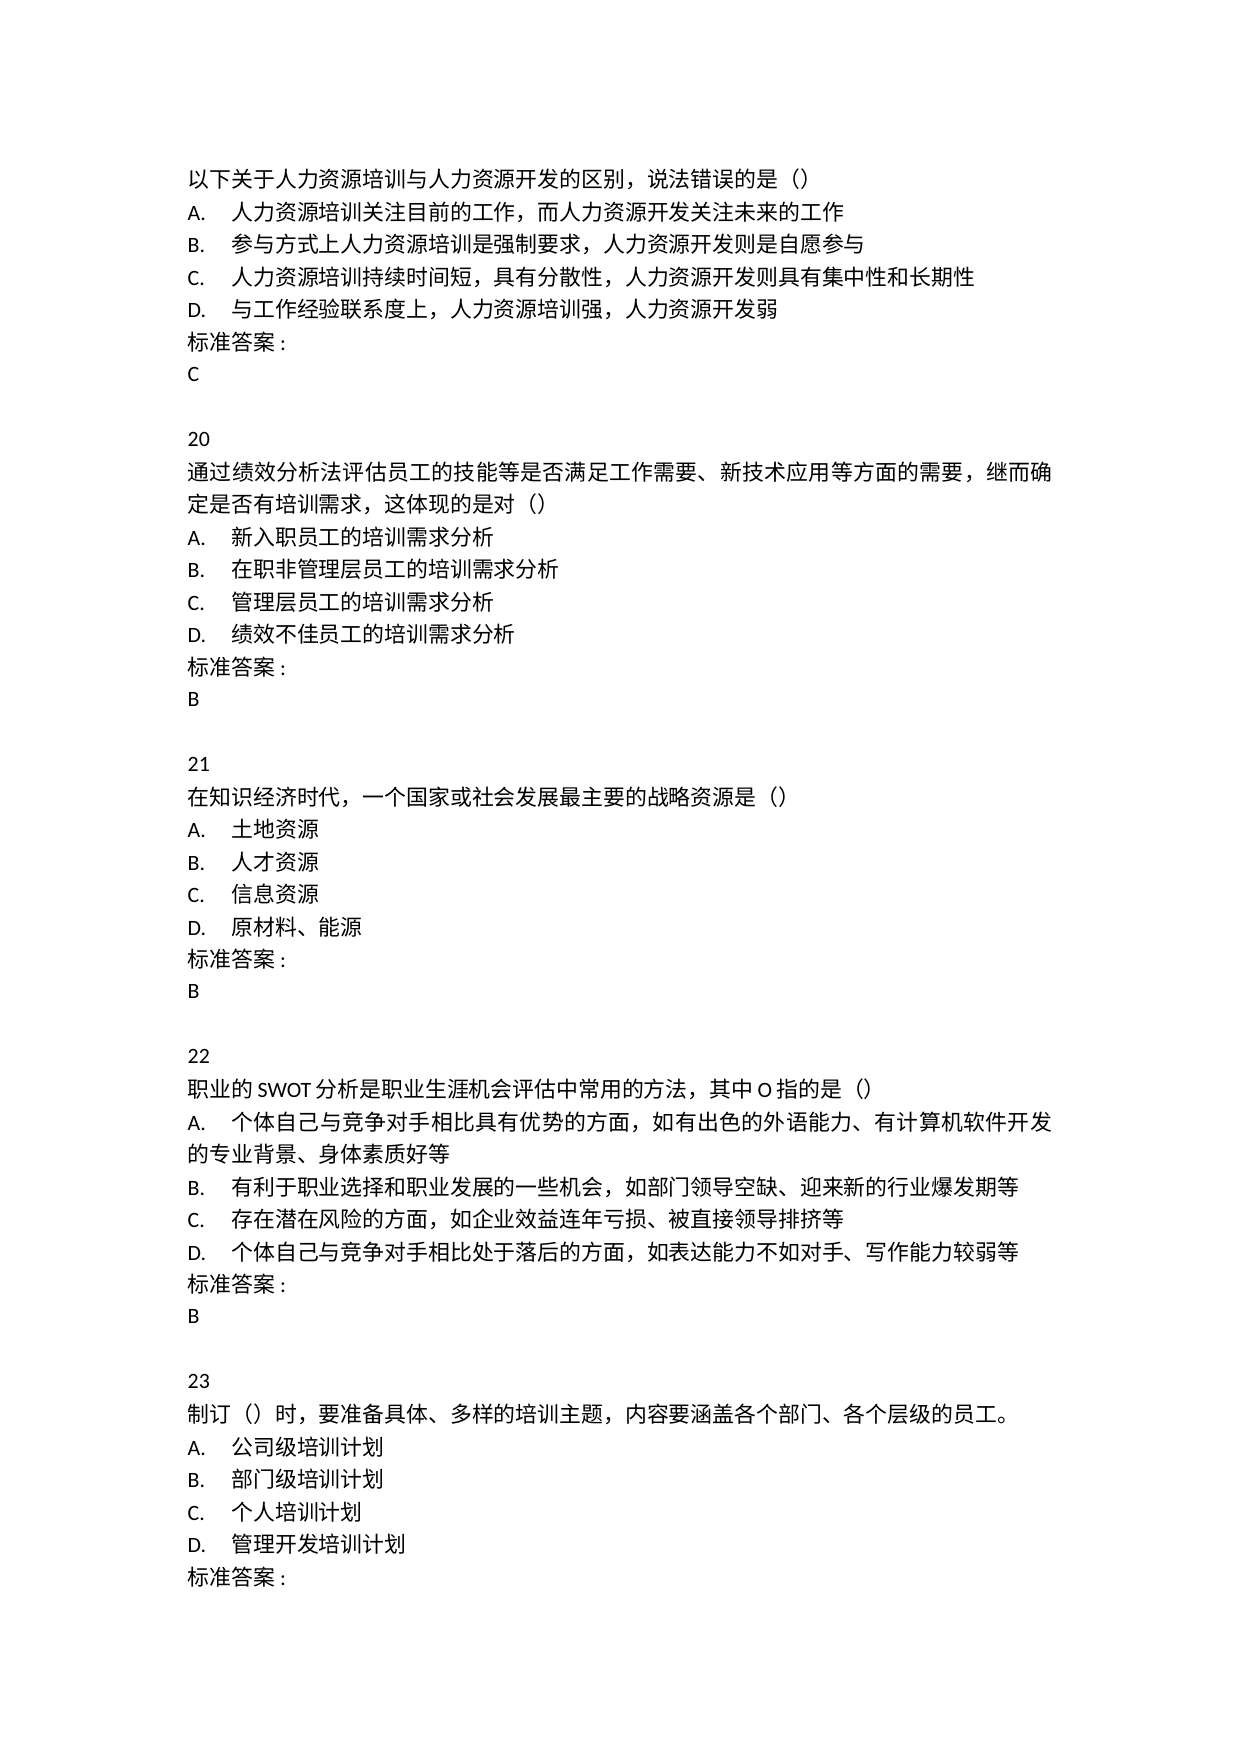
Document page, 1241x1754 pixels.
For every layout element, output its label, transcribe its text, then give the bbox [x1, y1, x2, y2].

text 21 [187, 747, 1053, 779]
text D. 绩效不佳员工的培训需求分析 [187, 617, 1053, 649]
text 标准答案 : [187, 1267, 1053, 1299]
text B. 参与方式上人力资源培训是强制要求，人力资源开发则是自愿参与 [187, 227, 1053, 259]
text 以下关于人力资源培训与人力资源开发的区别，说法错误的是（） [187, 162, 1053, 194]
text B. 人才资源 [187, 844, 1053, 877]
text A. 个体自己与竞争对手相比具有优势的方面，如有出色的外语能力、有计算机软件开发的专业背景、身体素质好等 [187, 1104, 1053, 1169]
text A. 人力资源培训关注目前的工作，而人力资源开发关注未来的工作 [187, 194, 1053, 227]
text A. 公司级培训计划 [187, 1429, 1053, 1462]
text 标准答案 : [187, 1559, 1053, 1592]
text C. 存在潜在风险的方面，如企业效益连年亏损、被直接领导排挤等 [187, 1202, 1053, 1234]
text C. 人力资源培训持续时间短，具有分散性，人力资源开发则具有集中性和长期性 [187, 259, 1053, 292]
text A. 新入职员工的培训需求分析 [187, 519, 1053, 552]
text D. 个体自己与竞争对手相比处于落后的方面，如表达能力不如对手、写作能力较弱等 [187, 1234, 1053, 1267]
text A. 土地资源 [187, 812, 1053, 844]
text 标准答案 : [187, 324, 1053, 357]
text 通过绩效分析法评估员工的技能等是否满足工作需要、新技术应用等方面的需要，继而确定是否有培训需求，这体现的是对（） [187, 454, 1053, 519]
text 20 [187, 422, 1053, 454]
text B [187, 1299, 1053, 1332]
text B. 有利于职业选择和职业发展的一些机会，如部门领导空缺、迎来新的行业爆发期等 [187, 1169, 1053, 1202]
text 23 [187, 1364, 1053, 1397]
text B [187, 974, 1053, 1007]
text 在知识经济时代，一个国家或社会发展最主要的战略资源是（） [187, 779, 1053, 812]
text C. 管理层员工的培训需求分析 [187, 584, 1053, 617]
text C. 个人培训计划 [187, 1494, 1053, 1527]
text 制订（）时，要准备具体、多样的培训主题，内容要涵盖各个部门、各个层级的员工。 [187, 1397, 1053, 1429]
text B. 在职非管理层员工的培训需求分析 [187, 552, 1053, 584]
text B [187, 682, 1053, 714]
text C [187, 357, 1053, 389]
text C. 信息资源 [187, 877, 1053, 909]
text D. 管理开发培训计划 [187, 1527, 1053, 1559]
text 22 [187, 1039, 1053, 1072]
text B. 部门级培训计划 [187, 1462, 1053, 1494]
text 标准答案 : [187, 942, 1053, 974]
text D. 原材料、能源 [187, 909, 1053, 942]
text D. 与工作经验联系度上，人力资源培训强，人力资源开发弱 [187, 292, 1053, 324]
text 标准答案 : [187, 649, 1053, 682]
text 职业的SWOT分析是职业生涯机会评估中常用的方法，其中O指的是（） [187, 1072, 1053, 1104]
